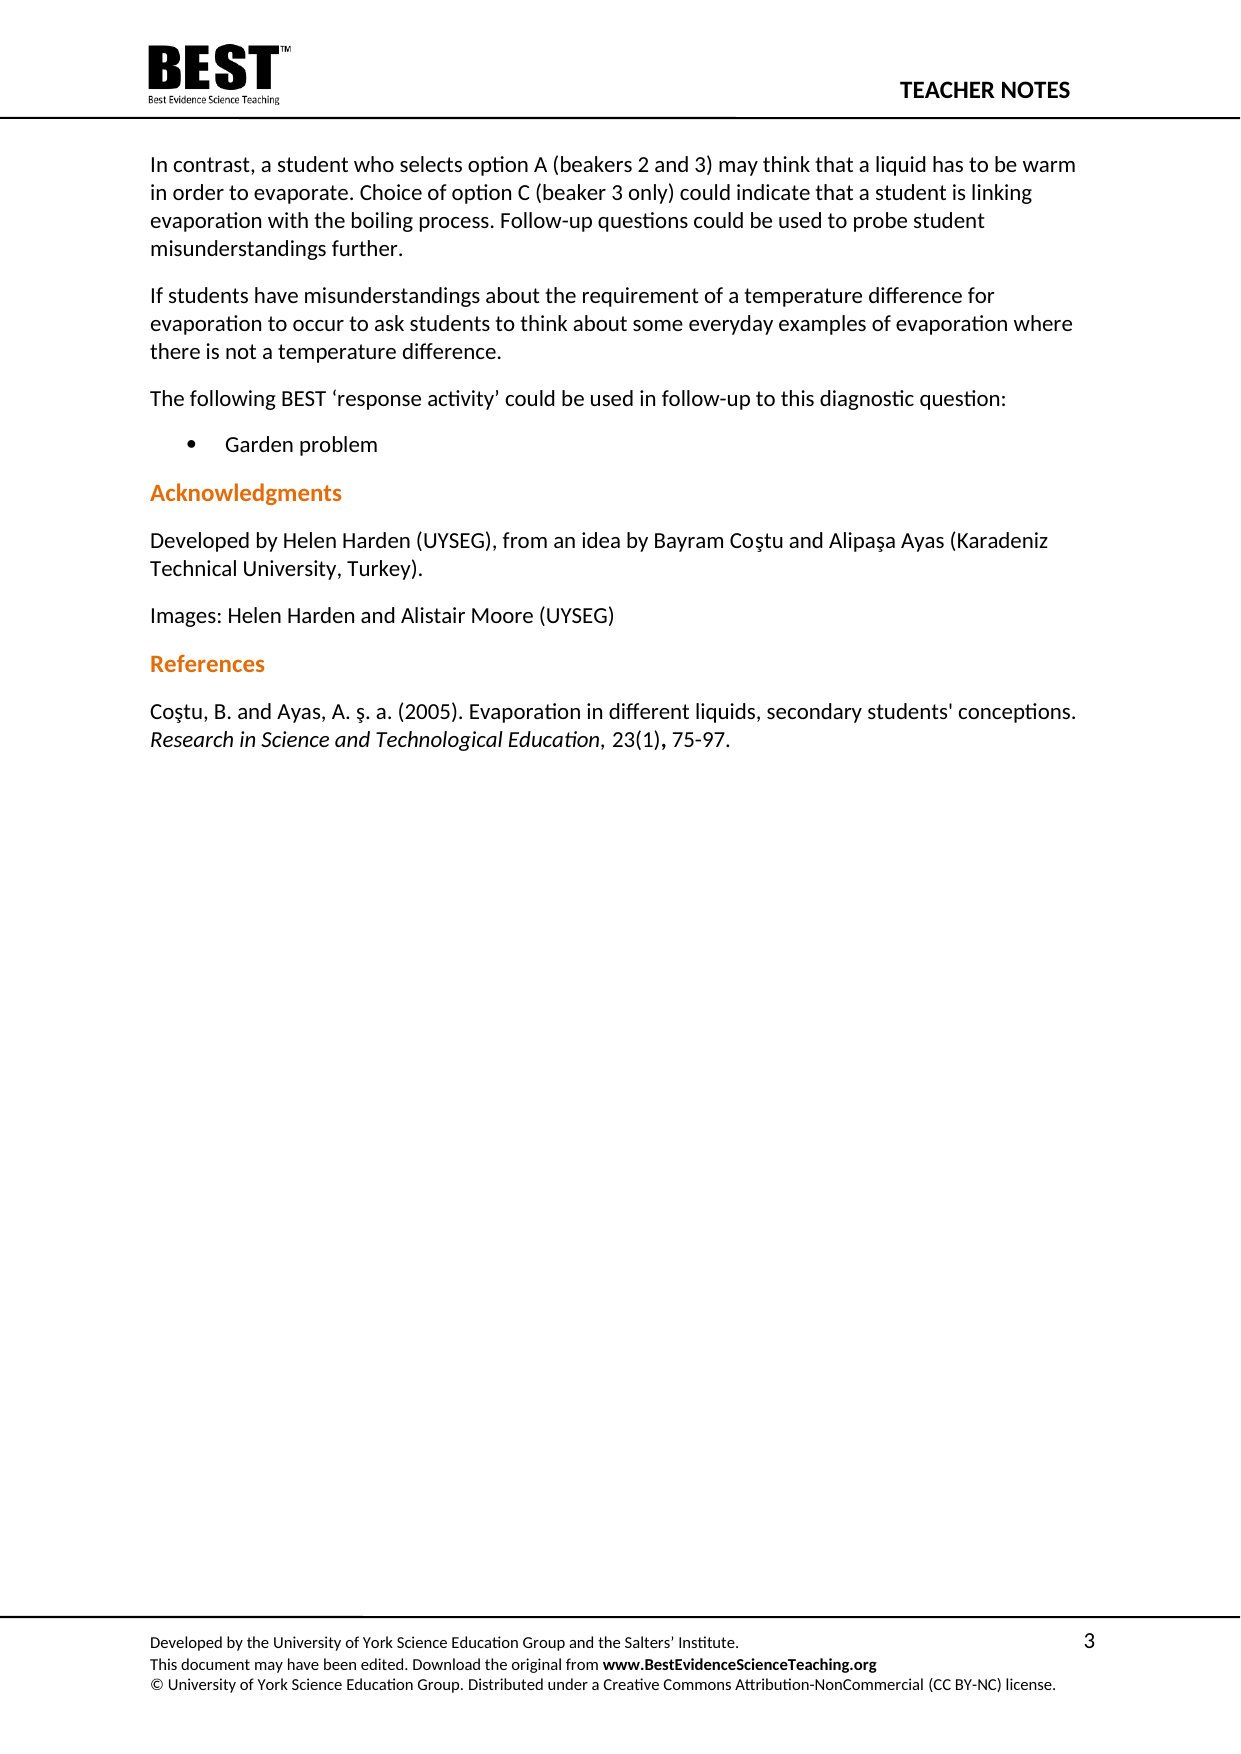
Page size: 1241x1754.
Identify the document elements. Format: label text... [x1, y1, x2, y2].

text References [150, 648, 1090, 678]
text If students have misunderstandings about the requirement of a temperature difference for evaporation to occur to ask students to think about some everyday examples of evaporation where there is not a temperature difference. [150, 281, 1090, 365]
text Developed by Helen Harden (UYSEG), from an idea by Bayram Coştu and Alipaşa Ayas (Karadeniz Technical University, Turkey). [150, 526, 1090, 582]
text The following BEST ‘response activity’ could be used in follow-up to this diagnostic question: [150, 384, 1090, 412]
text Acknowledgments [150, 477, 1090, 508]
text In contrast, a student who selects option A (beakers 2 and 3) may think that a liquid has to be warm in order to evaporate. Choice of option C (beaker 3 only) could indicate that a student is linking evaporation with the boiling process. Follow-up questions could be used to probe student misunderstandings further. [150, 150, 1090, 262]
text Coştu, B. and Ayas, A. ş. a. (2005). Evaporation in different liquids, secondary students' conceptions. Research in Science and Technological Education, 23(1), 75-97. [150, 697, 1090, 753]
list Garden problem [187, 430, 1090, 458]
picture [148, 44, 291, 105]
text Images: Helen Harden and Alistair Moore (UYSEG) [150, 601, 1090, 629]
